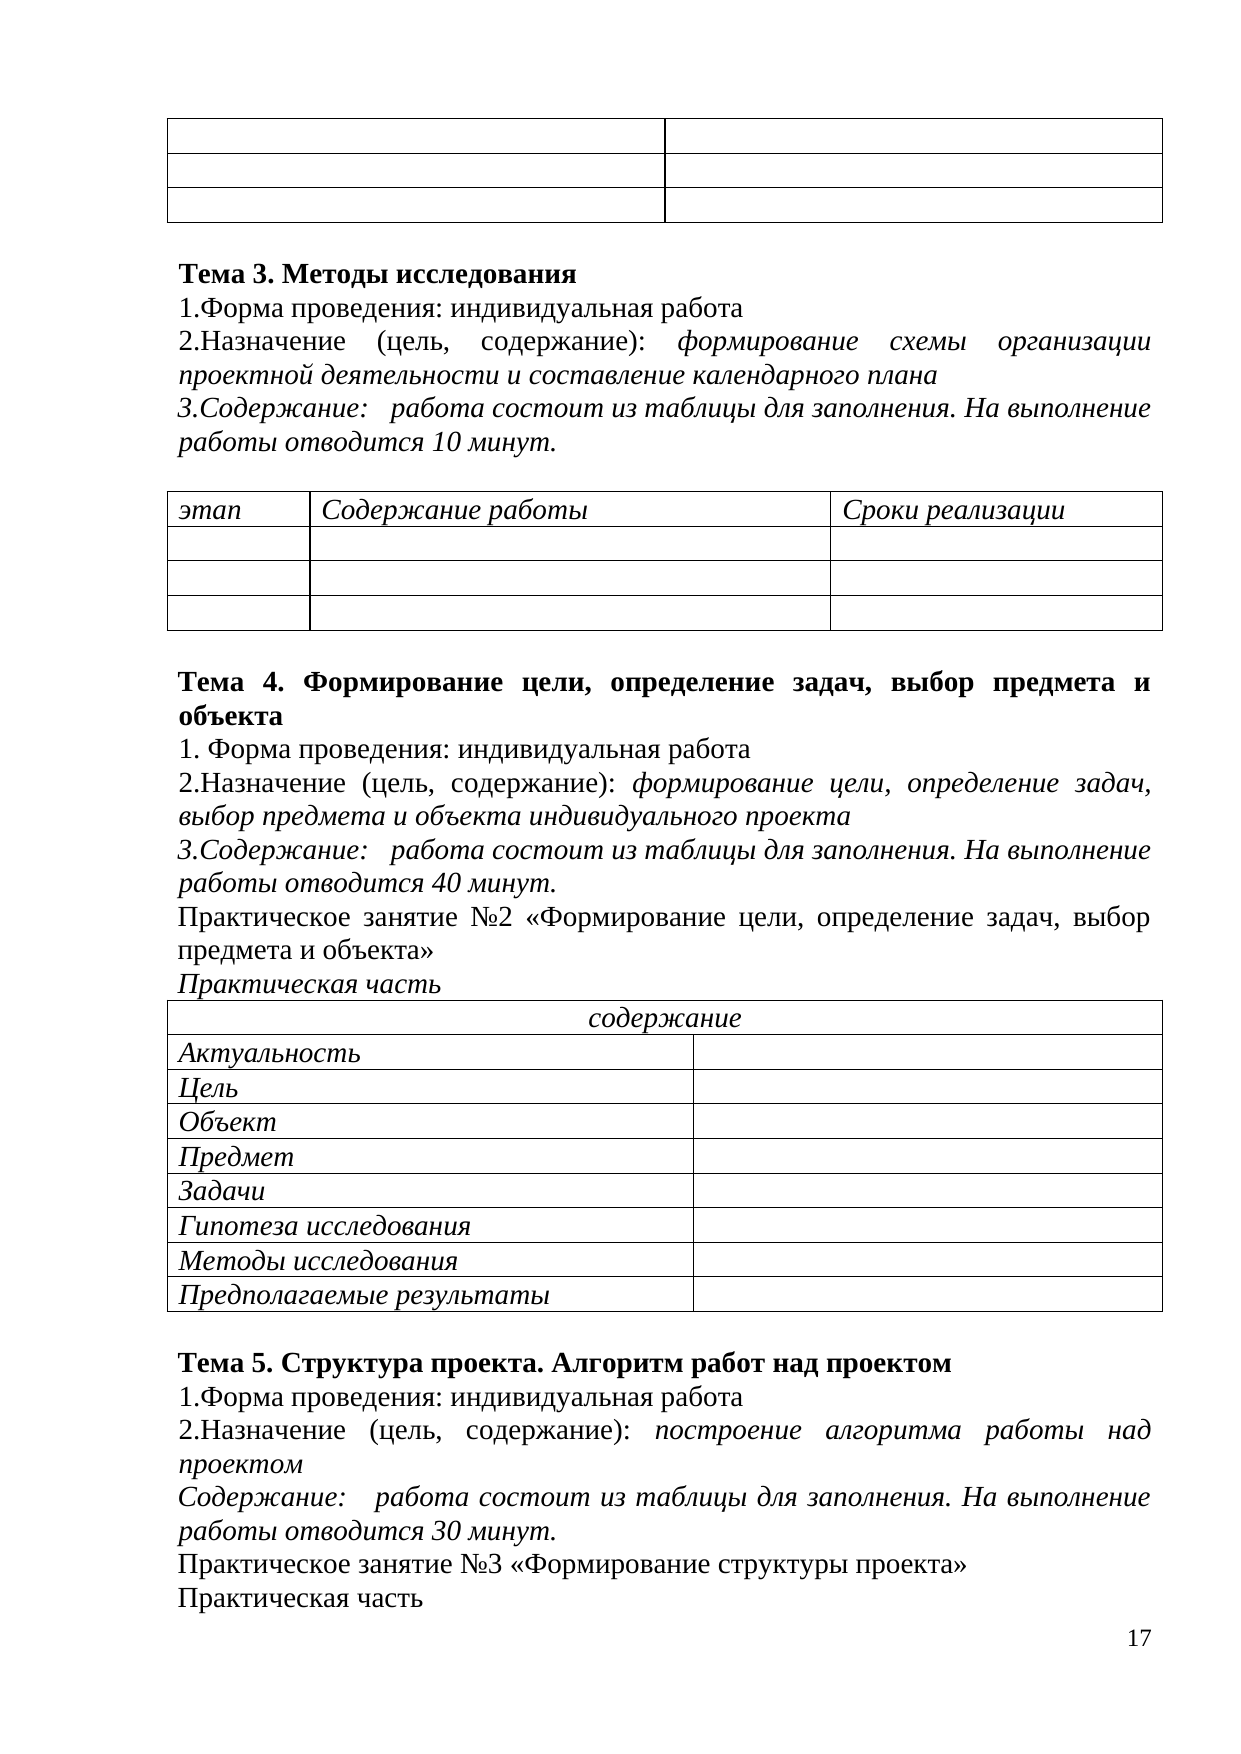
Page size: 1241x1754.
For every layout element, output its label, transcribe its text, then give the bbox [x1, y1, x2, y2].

table_cell [168, 188, 664, 222]
table_cell Предмет [168, 1139, 693, 1172]
table_cell [311, 561, 830, 595]
table_cell Цель [168, 1070, 693, 1103]
table_cell Актуальность [168, 1035, 693, 1069]
table_cell Предполагаемые результаты [168, 1277, 693, 1311]
text 3.Содержание: работа состоит из таблицы для заполнения. На выполнение работы отводится 40 минут. [177, 832, 1152, 899]
text 2.Назначение (цель, содержание): формирование схемы организации проектной деятельности и составление календарного плана [178, 323, 1152, 391]
table_cell [168, 119, 664, 153]
text 3.Содержание: работа состоит из таблицы для заполнения. На выполнение работы отводится 10 минут. [177, 391, 1152, 458]
table_cell [694, 1277, 1162, 1311]
table_cell [694, 1139, 1162, 1172]
table_cell [168, 527, 309, 560]
table_header Содержание работы [311, 492, 830, 526]
table_cell Гипотеза исследования [168, 1208, 693, 1242]
text 1. Форма проведения: индивидуальная работа [178, 731, 1152, 765]
table_header Сроки реализации [831, 492, 1162, 526]
table_cell [311, 596, 830, 629]
text 2.Назначение (цель, содержание): построение алгоритма работы над проектом [178, 1412, 1152, 1479]
text Практическое занятие №3 «Формирование структуры проекта» [177, 1547, 1152, 1580]
text Практическая часть [177, 1580, 1152, 1614]
table_cell [694, 1070, 1162, 1103]
table_header этап [168, 492, 309, 526]
table_cell [694, 1243, 1162, 1276]
table_cell [666, 119, 1162, 153]
text 1.Форма проведения: индивидуальная работа [178, 290, 1152, 323]
table_header содержание [168, 1001, 1162, 1034]
table_cell [694, 1174, 1162, 1207]
text Тема 5. Структура проекта. Алгоритм работ над проектом [177, 1345, 1152, 1379]
text Тема 3. Методы исследования [178, 256, 1152, 290]
table_cell [831, 561, 1162, 595]
table_cell [694, 1035, 1162, 1069]
table_cell [831, 596, 1162, 629]
table_cell Методы исследования [168, 1243, 693, 1276]
text Содержание: работа состоит из таблицы для заполнения. На выполнение работы отводится 30 минут. [177, 1479, 1152, 1547]
table_cell [666, 154, 1162, 187]
text Практическое занятие №2 «Формирование цели, определение задач, выбор предмета и объекта» [177, 899, 1152, 966]
table_cell Задачи [168, 1174, 693, 1207]
table_cell [168, 596, 309, 629]
table_cell Объект [168, 1104, 693, 1138]
text Тема 4. Формирование цели, определение задач, выбор предмета и объекта [177, 664, 1152, 731]
table_cell [168, 561, 309, 595]
table_cell [666, 188, 1162, 222]
table_cell [694, 1208, 1162, 1242]
table_cell [311, 527, 830, 560]
text Практическая часть [177, 966, 1152, 999]
text 2.Назначение (цель, содержание): формирование цели, определение задач, выбор предмета и объекта индивидуального проекта [178, 765, 1152, 832]
table_cell [831, 527, 1162, 560]
text 1.Форма проведения: индивидуальная работа [178, 1379, 1152, 1412]
table_cell [168, 154, 664, 187]
table_cell [694, 1104, 1162, 1138]
